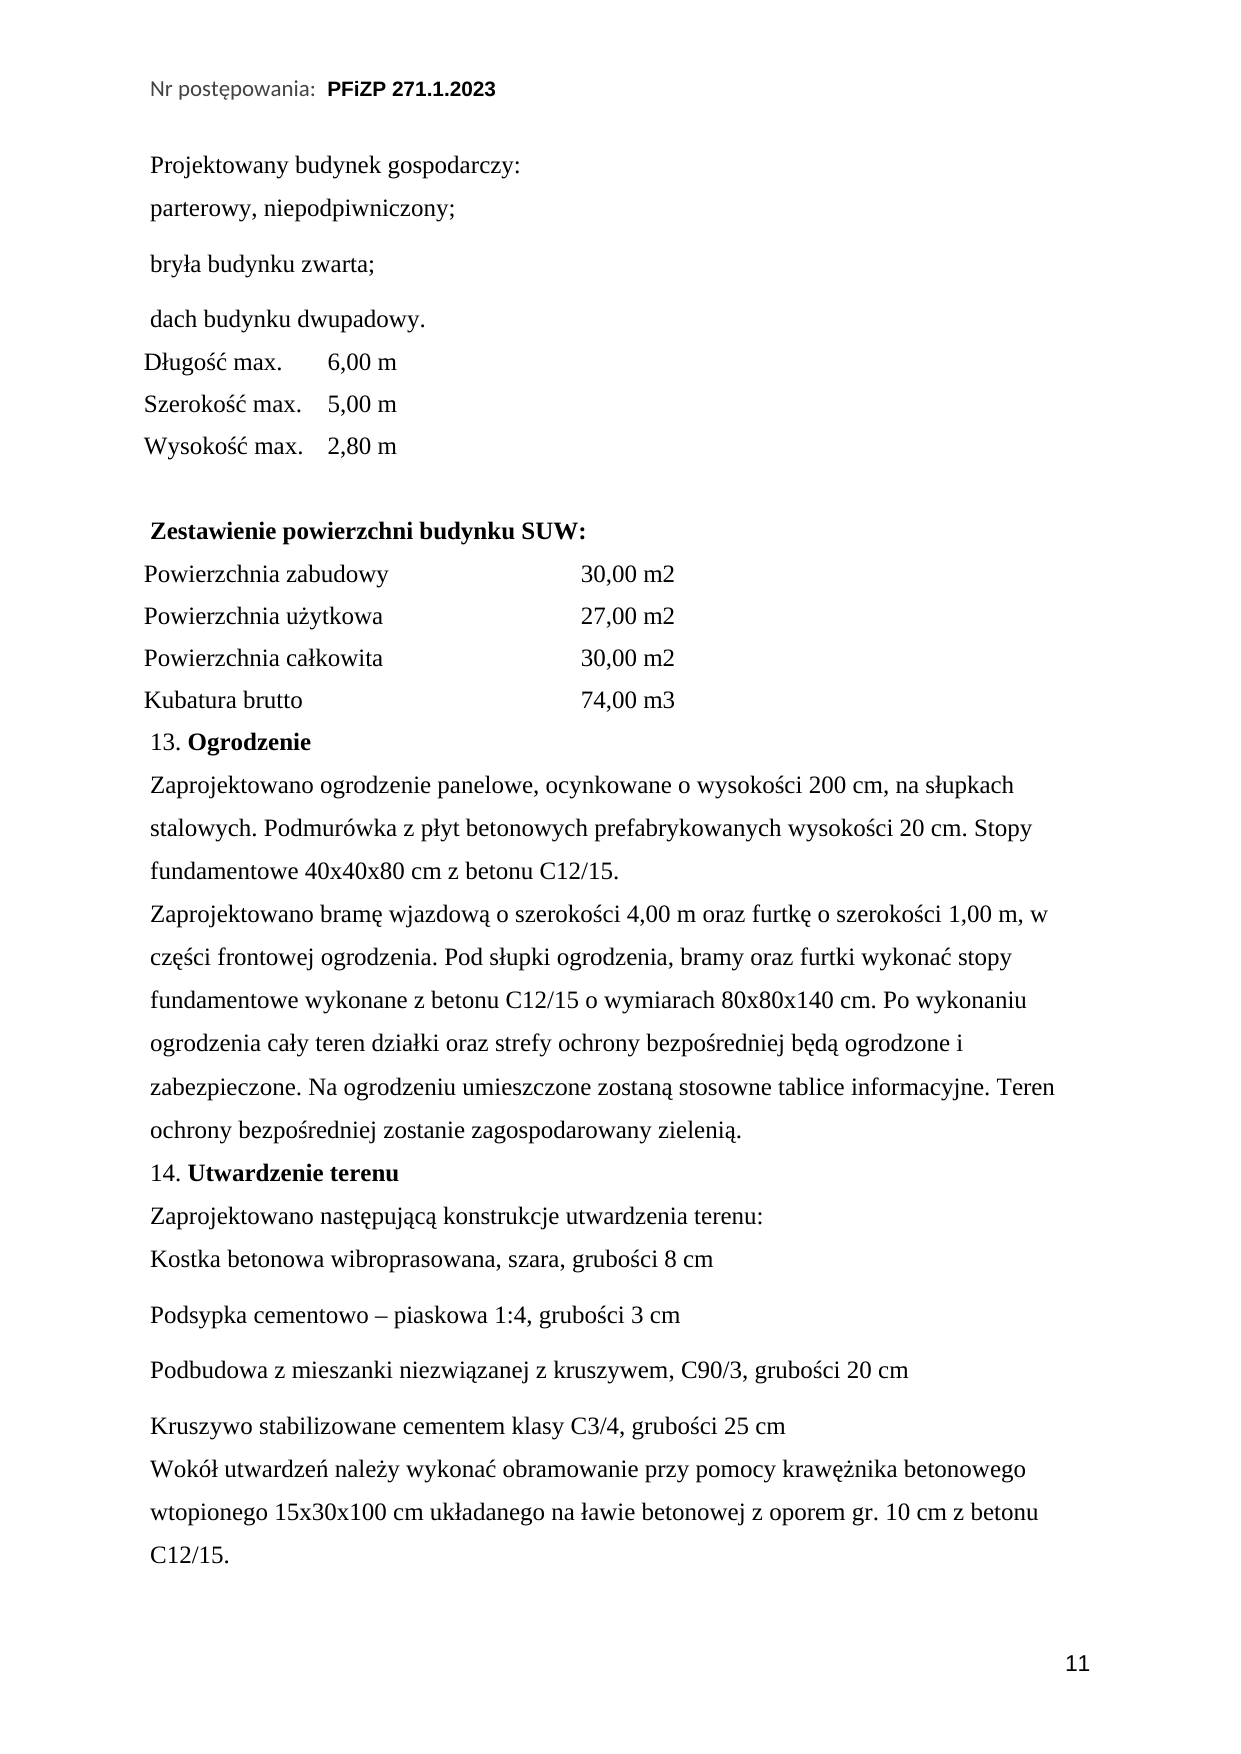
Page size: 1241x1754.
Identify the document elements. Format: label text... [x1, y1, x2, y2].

table_cell 30,00 m2 [569, 643, 1006, 685]
text 14. Utwardzenie terenu [150, 1158, 1090, 1187]
text Podsypka cementowo – piaskowa 1:4, grubości 3 cm [150, 1300, 1090, 1328]
table_cell Powierzchnia użytkowa [133, 601, 569, 643]
table_header 30,00 m2 [569, 559, 1006, 601]
text Zaprojektowano ogrodzenie panelowe, ocynkowane o wysokości 200 cm, na słupkach stalowych. Podmurówka z płyt betonowych prefabrykowanych wysokości 20 cm. Stopy fundamentowe 40x40x80 cm z betonu C12/15. [150, 770, 1090, 885]
text parterowy, niepodpiwniczony; [150, 193, 1090, 222]
table_cell 5,00 m [316, 389, 410, 431]
table_cell Powierzchnia całkowita [133, 643, 569, 685]
text Projektowany budynek gospodarczy: [150, 150, 1090, 179]
text Zestawienie powierzchni budynku SUW: [150, 516, 1090, 545]
text Wokół utwardzeń należy wykonać obramowanie przy pomocy krawężnika betonowego wtopionego 15x30x100 cm układanego na ławie betonowej z oporem gr. 10 cm z betonu C12/15. [150, 1454, 1090, 1569]
table_header 6,00 m [316, 347, 410, 389]
text 13. Ogrodzenie [150, 727, 1090, 755]
text dach budynku dwupadowy. [150, 304, 1090, 333]
table_cell 74,00 m3 [569, 685, 1006, 727]
text Podbudowa z mieszanki niezwiązanej z kruszywem, C90/3, grubości 20 cm [150, 1355, 1090, 1384]
text bryła budynku zwarta; [150, 249, 1090, 277]
table_cell 2,80 m [316, 431, 410, 473]
text Kostka betonowa wibroprasowana, szara, grubości 8 cm [150, 1244, 1090, 1273]
table_header Powierzchnia zabudowy [133, 559, 569, 601]
text Zaprojektowano następującą konstrukcje utwardzenia terenu: [150, 1201, 1090, 1230]
text Kruszywo stabilizowane cementem klasy C3/4, grubości 25 cm [150, 1411, 1090, 1439]
text Zaprojektowano bramę wjazdową o szerokości 4,00 m oraz furtkę o szerokości 1,00 m, w części frontowej ogrodzenia. Pod słupki ogrodzenia, bramy oraz furtki wykonać stopy fundamentowe wykonane z betonu C12/15 o wymiarach 80x80x140 cm. Po wykonaniu ogrodzenia cały teren działki oraz strefy ochrony bezpośredniej będą ogrodzone i zabezpieczone. Na ogrodzeniu umieszczone zostaną stosowne tablice informacyjne. Teren ochrony bezpośredniej zostanie zagospodarowany zielenią. [150, 899, 1090, 1143]
table_cell 27,00 m2 [569, 601, 1006, 643]
table_cell Kubatura brutto [133, 685, 569, 727]
table_cell Szerokość max. [133, 389, 316, 431]
table_header Długość max. [133, 347, 316, 389]
table_cell Wysokość max. [133, 431, 316, 473]
